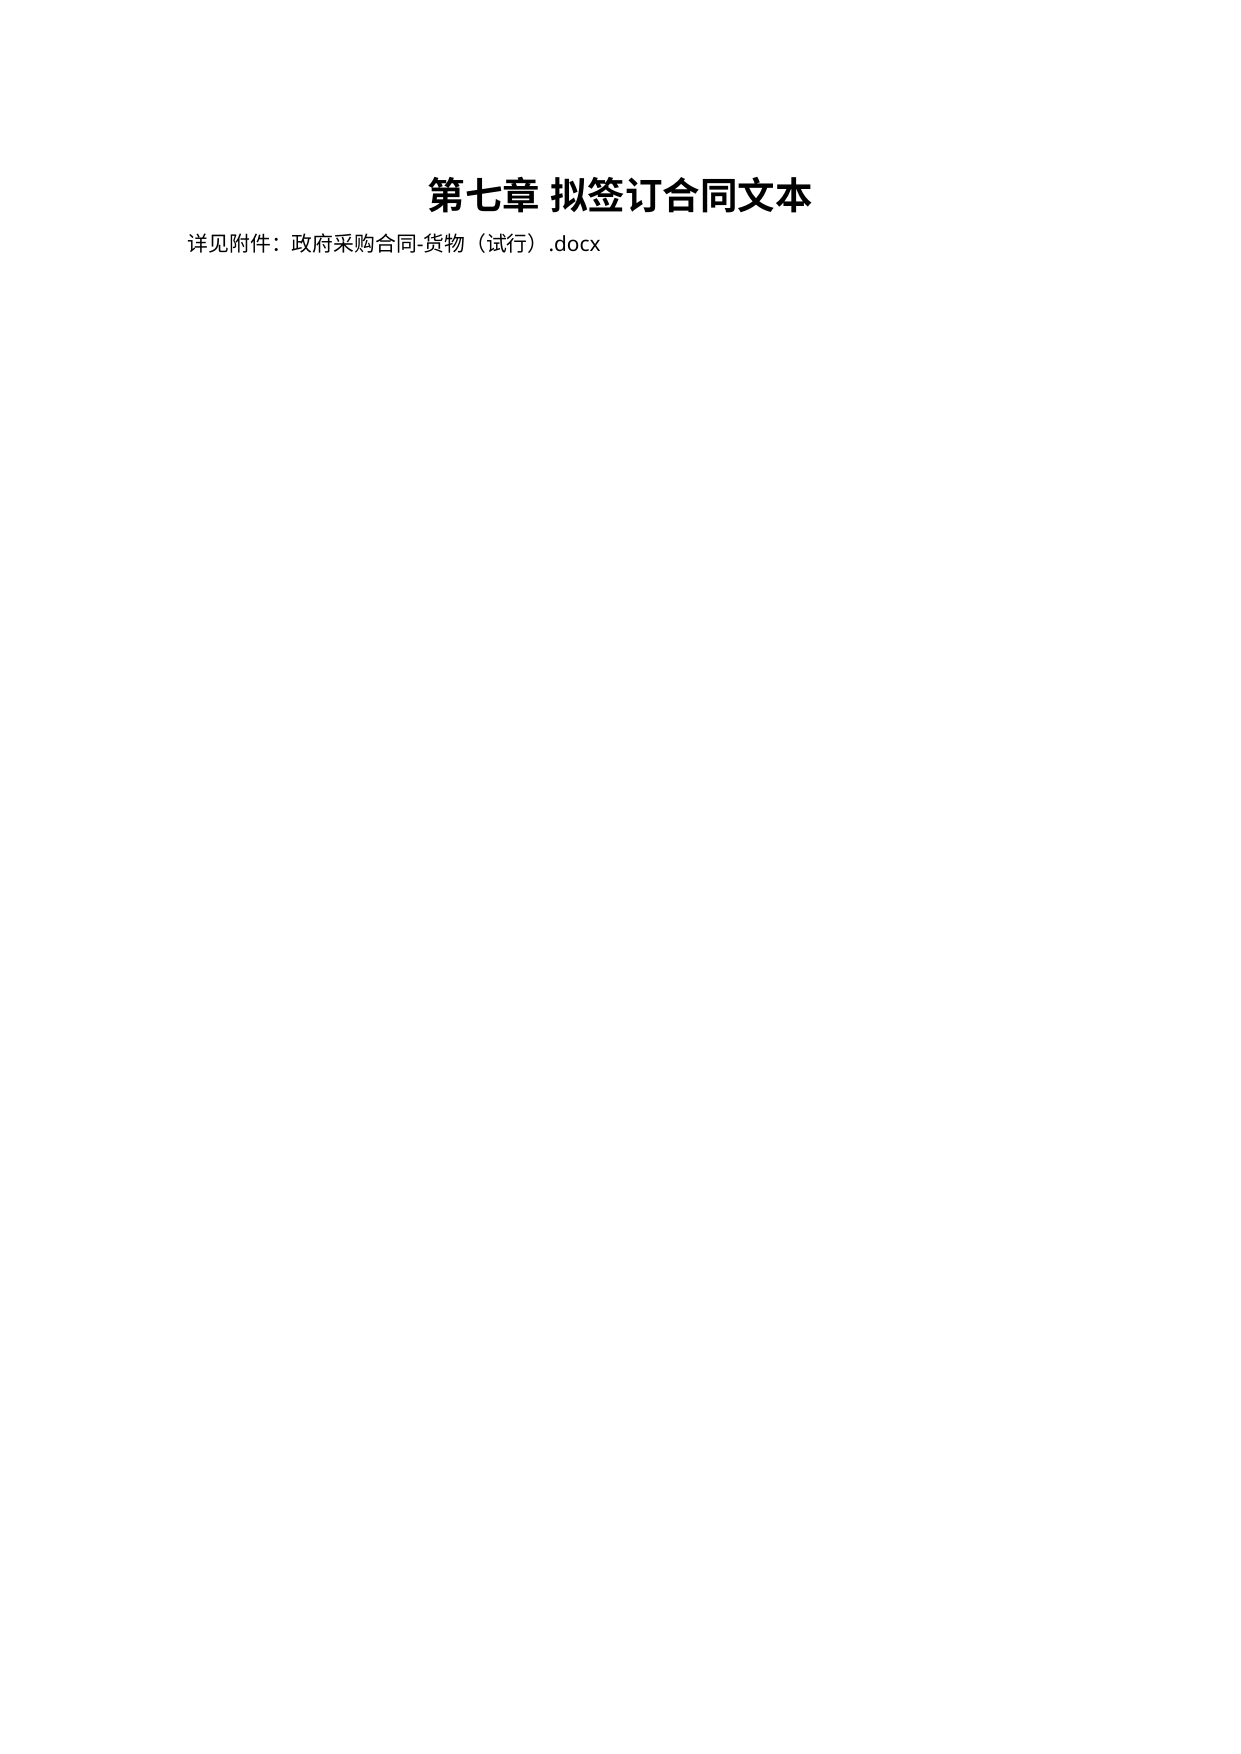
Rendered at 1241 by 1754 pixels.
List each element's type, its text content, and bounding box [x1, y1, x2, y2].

text 详见附件：政府采购合同-货物（试行）.docx [187, 227, 1053, 259]
text 第七章 拟签订合同文本 [187, 162, 1053, 227]
